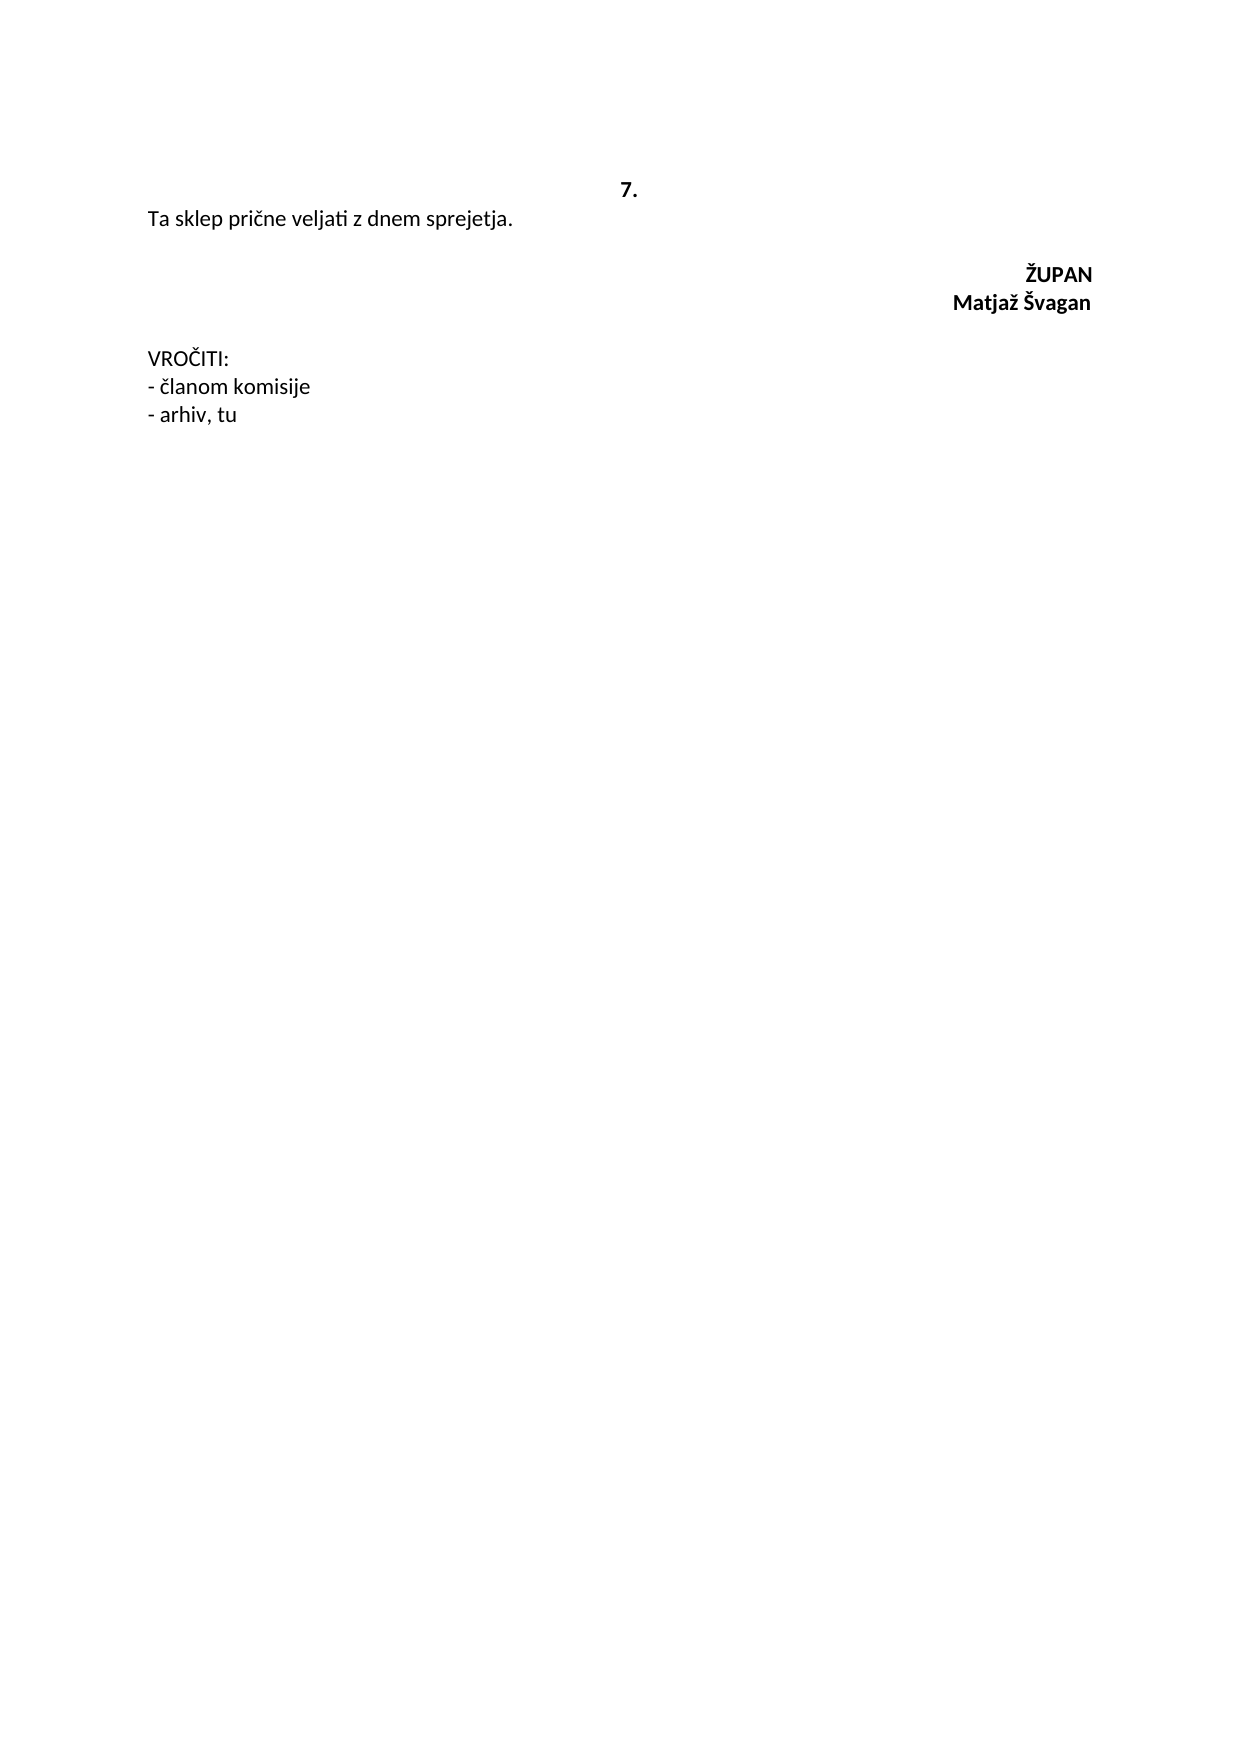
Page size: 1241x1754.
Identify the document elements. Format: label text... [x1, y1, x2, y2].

list Matjaž Švagan [223, 288, 1093, 316]
text - članom komisije [148, 372, 1093, 400]
text - arhiv, tu [148, 400, 1093, 428]
text VROČITI: [148, 344, 1093, 372]
text Ta sklep prične veljati z dnem sprejetja. [148, 204, 1093, 232]
list ŽUPAN [223, 260, 1093, 288]
